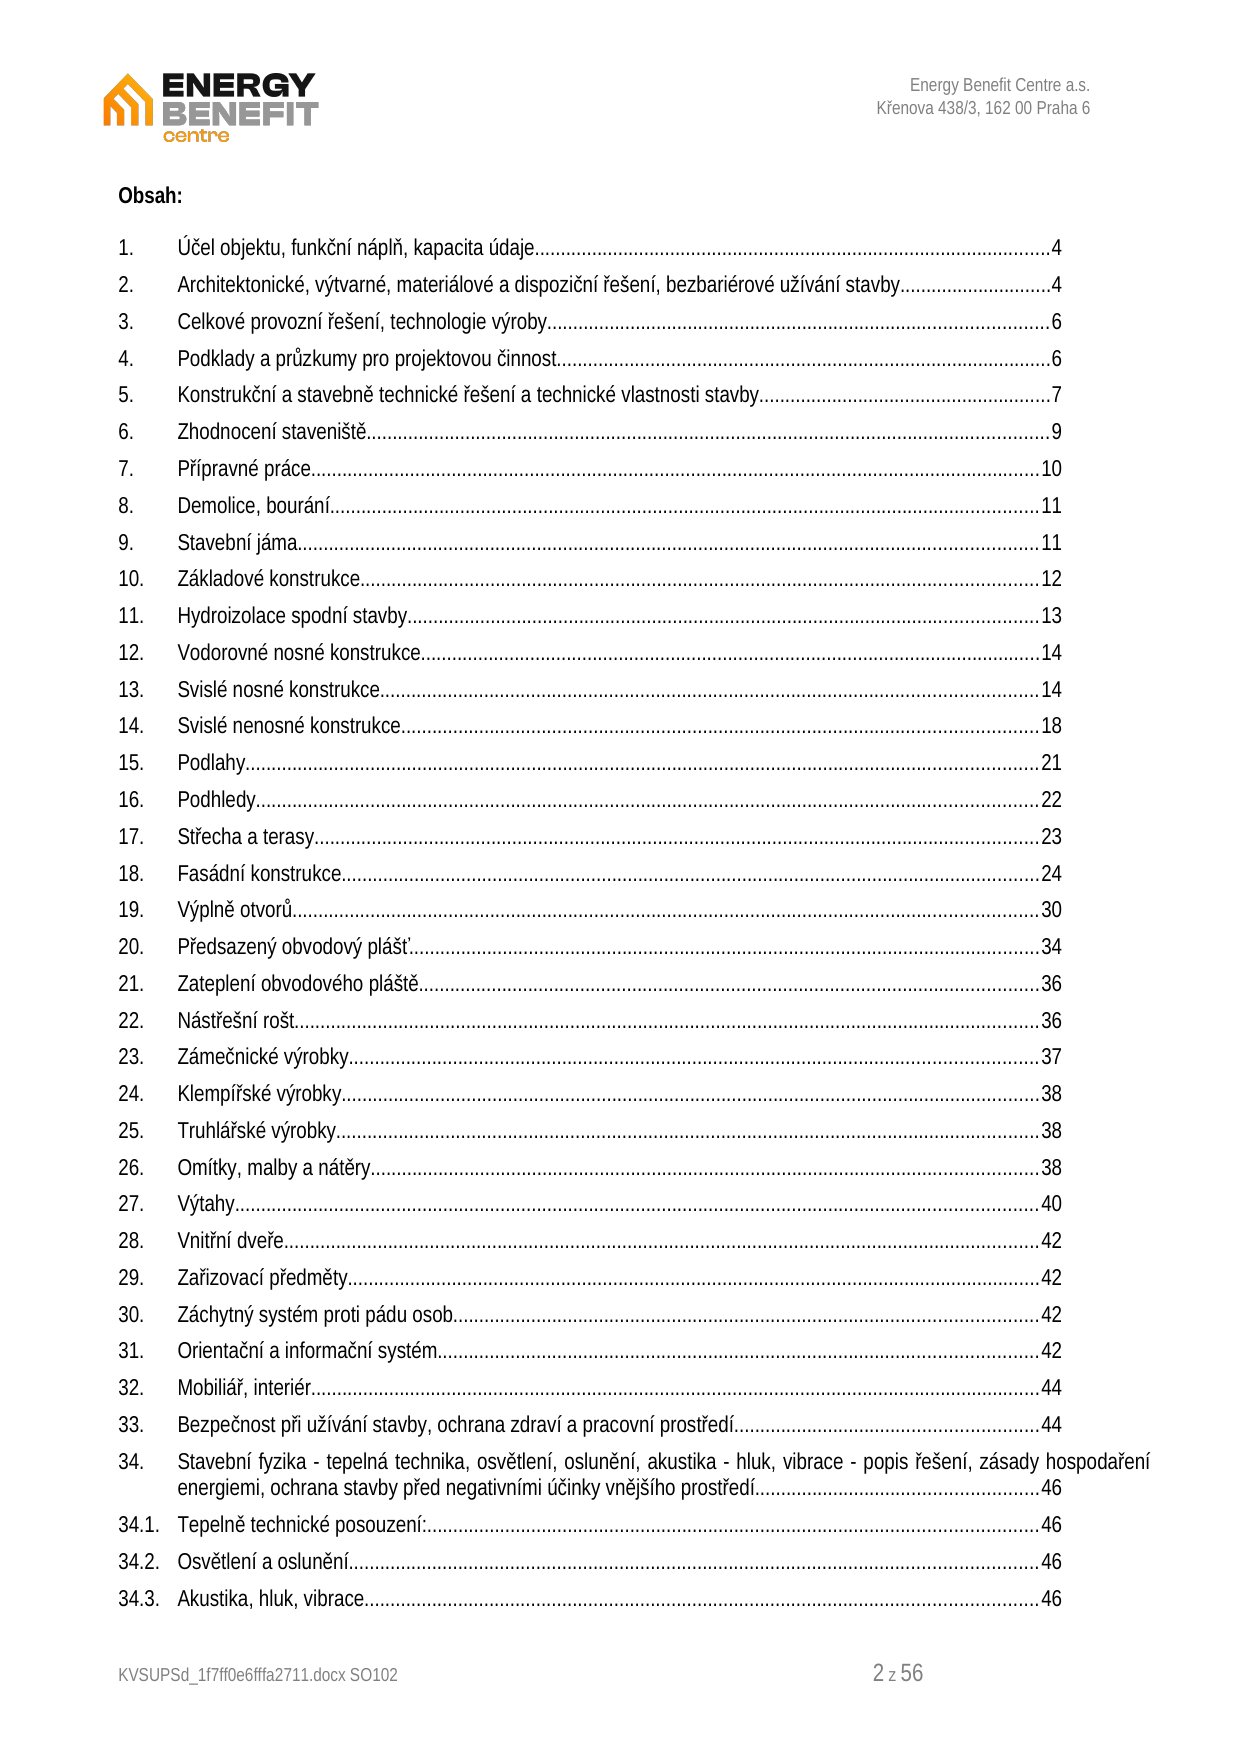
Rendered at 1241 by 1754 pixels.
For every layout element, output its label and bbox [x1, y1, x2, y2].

picture [103, 73, 319, 142]
